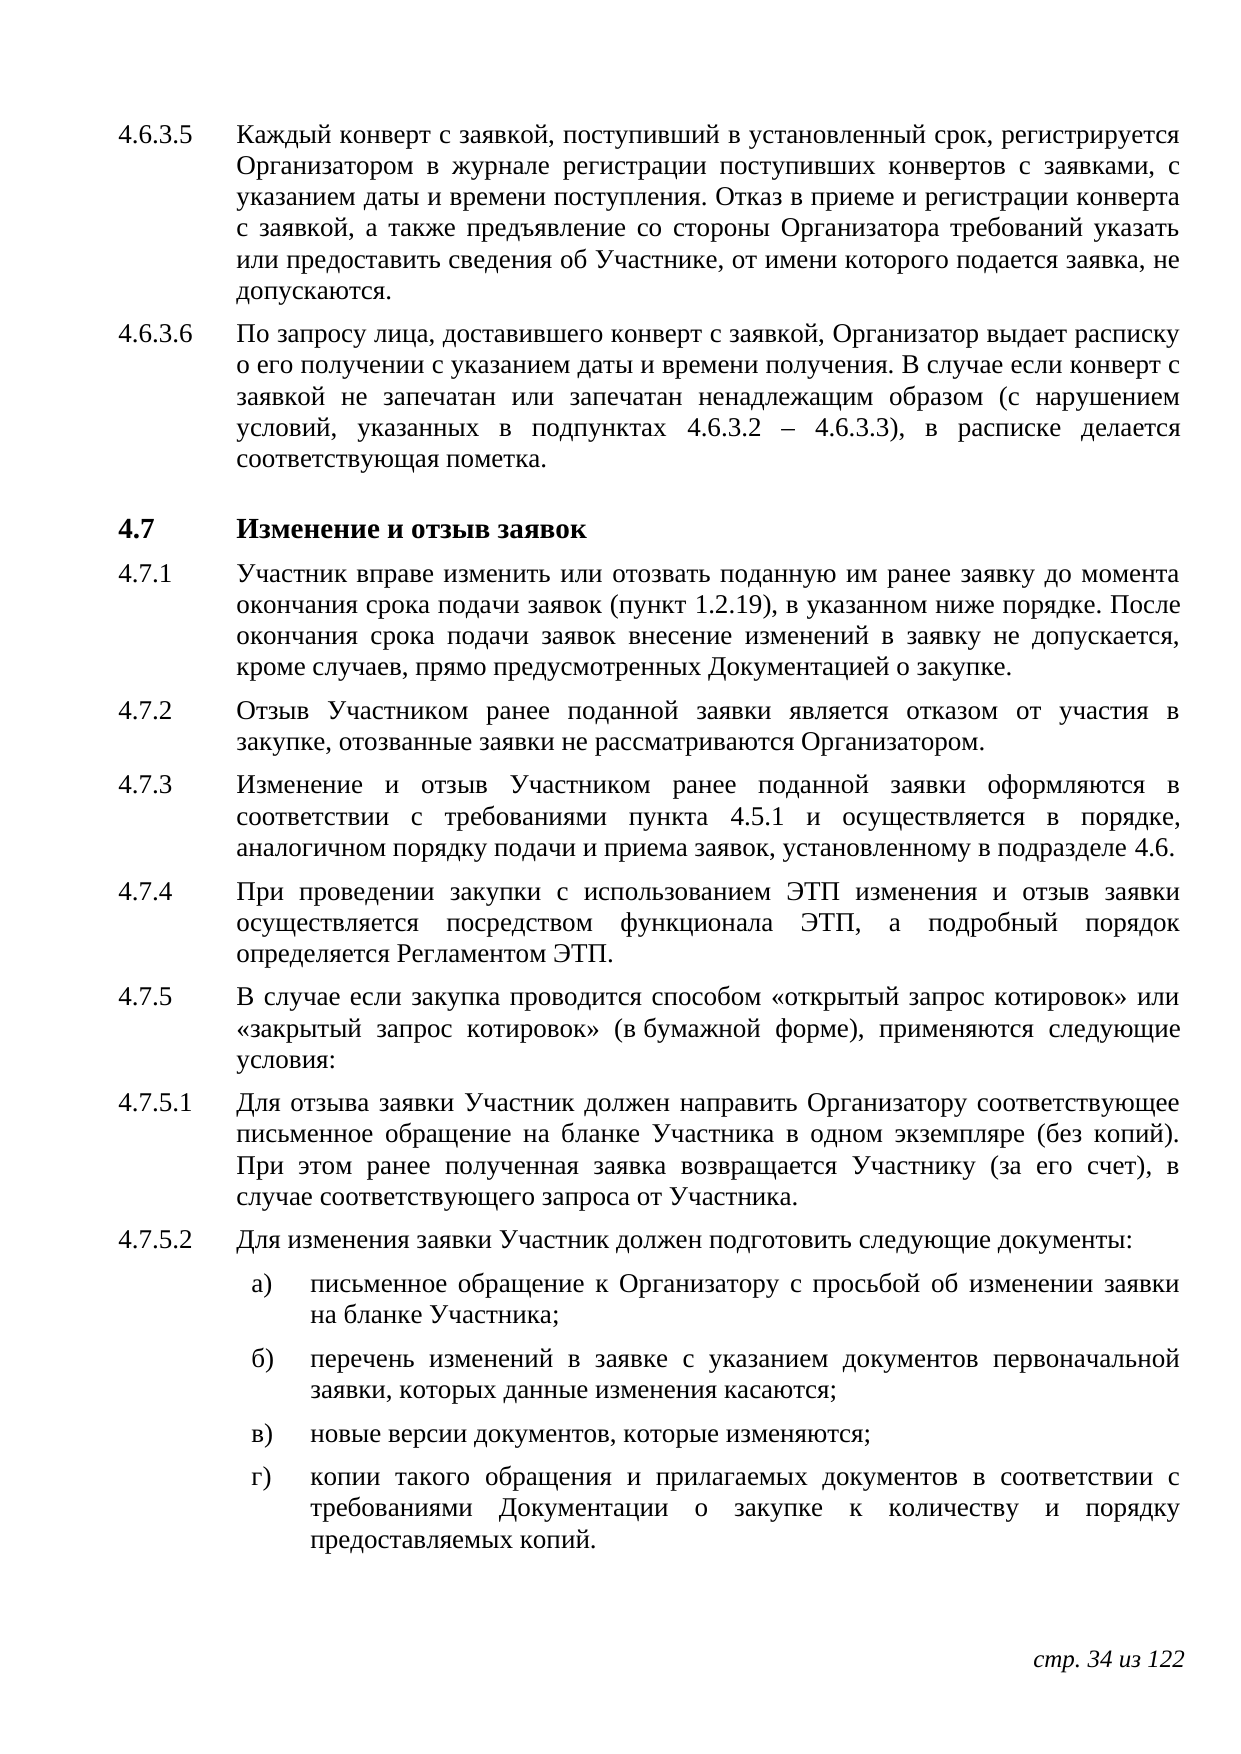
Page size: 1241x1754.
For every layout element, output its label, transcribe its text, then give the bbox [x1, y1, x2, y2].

list Каждый конверт с заявкой, поступивший в установленный срок, регистрируется Организатором в журнале регистрации поступивших конвертов с заявками, с указанием даты и времени поступления. Отказ в приеме и регистрации конверта с заявкой, а также предъявление со стороны Организатора требований указать или предоставить сведения об Участнике, от имени которого подается заявка, не допускаются. [118, 118, 1181, 305]
text Отзыв Участником ранее поданной заявки является отказом от участия в закупке, отозванные заявки не рассматриваются Организатором. [118, 694, 1181, 756]
text новые версии документов, которые изменяются; [251, 1417, 1181, 1448]
text В случае если закупка проводится способом «открытый запрос котировок» или «закрытый запрос котировок» (в бумажной форме), применяются следующие условия: [118, 981, 1181, 1074]
subtitle Изменение и отзыв заявок [118, 511, 1181, 544]
list Для отзыва заявки Участник должен направить Организатору соответствующее письменное обращение на бланке Участника в одном экземпляре (без копий). При этом ранее полученная заявка возвращается Участнику (за его счет), в случае соответствующего запроса от Участника. [118, 1086, 1181, 1211]
list По запросу лица, доставившего конверт с заявкой, Организатор выдает расписку о его получении с указанием даты и времени получения. В случае если конверт с заявкой не запечатан или запечатан ненадлежащим образом (с нарушением условий, указанных в подпунктах 4.6.3.2 – 4.6.3.3), в расписке делается соответствующая пометка. [118, 317, 1181, 473]
text копии такого обращения и прилагаемых документов в соответствии с требованиями Документации о закупке к количеству и порядку предоставляемых копий. [251, 1460, 1181, 1554]
text При проведении закупки с использованием ЭТП изменения и отзыв заявки осуществляется посредством функционала ЭТП, а подробный порядок определяется Регламентом ЭТП. [118, 874, 1181, 968]
text Изменение и отзыв Участником ранее поданной заявки оформляются в соответствии с требованиями пункта 4.5.1 и осуществляется в порядке, аналогичном порядку подачи и приема заявок, установленному в подразделе 4.6. [118, 769, 1181, 862]
text письменное обращение к Организатору с просьбой об изменении заявки на бланке Участника; [251, 1267, 1181, 1329]
text Участник вправе изменить или отозвать поданную им ранее заявку до момента окончания срока подачи заявок (пункт 1.2.19), в указанном ниже порядке. После окончания срока подачи заявок внесение изменений в заявку не допускается, кроме случаев, прямо предусмотренных Документацией о закупке. [118, 557, 1181, 681]
text перечень изменений в заявке с указанием документов первоначальной заявки, которых данные изменения касаются; [251, 1342, 1181, 1404]
list Для изменения заявки Участник должен подготовить следующие документы: [118, 1223, 1181, 1255]
